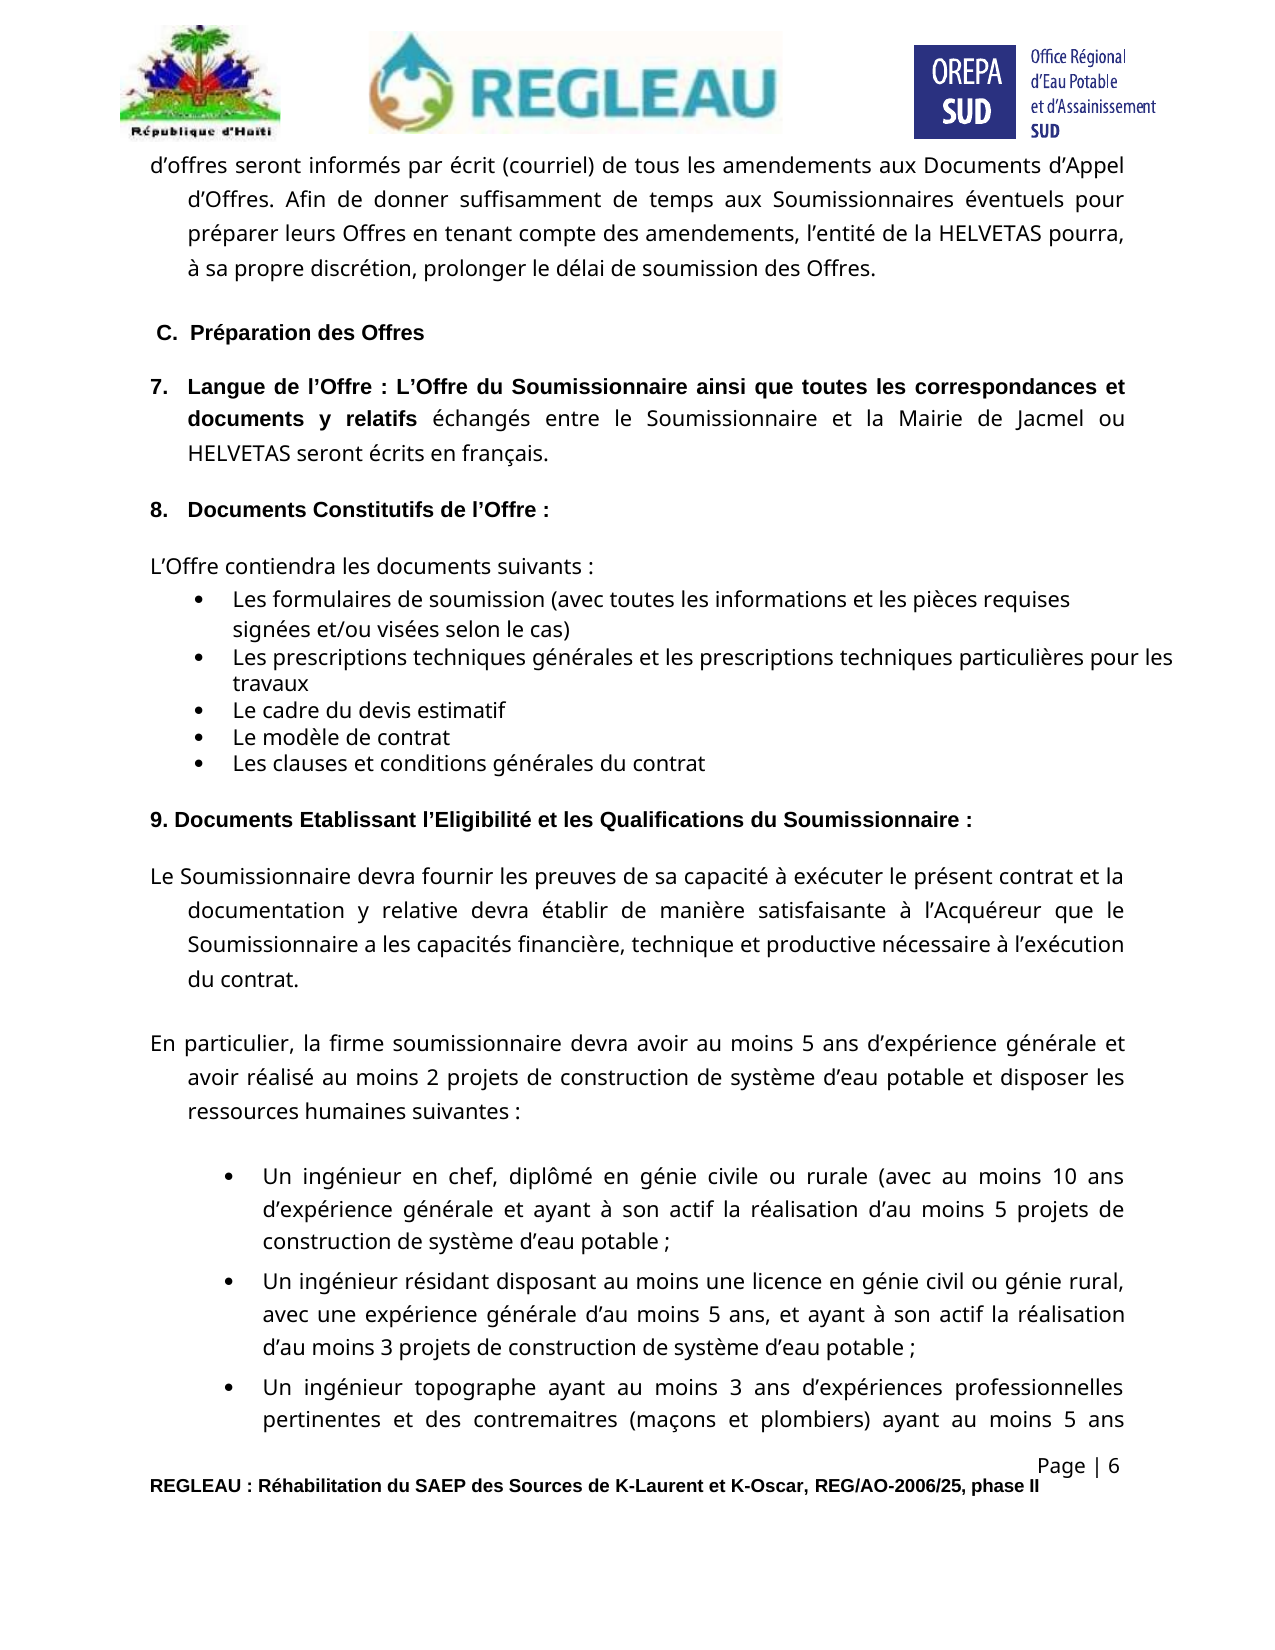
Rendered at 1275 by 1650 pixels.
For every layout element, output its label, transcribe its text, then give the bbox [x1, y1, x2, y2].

list Le modèle de contrat [195, 724, 1237, 751]
text En particulier, la firme soumissionnaire devra avoir au moins 5 ans d’expérience générale et avoir réalisé au moins 2 projets de construction de système d’eau potable et disposer les ressources humaines suivantes : [150, 1028, 1126, 1126]
list Les prescriptions techniques générales et les prescriptions techniques particulières pour les travaux [195, 644, 1237, 697]
list Langue de l’Offre : L’Offre du Soumissionnaire ainsi que toutes les correspondances et documents y relatifs échangés entre le Soumissionnaire et la Mairie de Jacmel ou HELVETAS seront écrits en français. [150, 374, 1126, 467]
list Le cadre du devis estimatif [195, 697, 1237, 724]
text d’offres seront informés par écrit (courriel) de tous les amendements aux Documents d’Appel d’Offres. Afin de donner suffisamment de temps aux Soumissionnaires éventuels pour préparer leurs Offres en tenant compte des amendements, l’entité de la HELVETAS pourra, à sa propre discrétion, prolonger le délai de soumission des Offres. [150, 150, 1126, 282]
subtitle Préparation des Offres [156, 320, 1237, 345]
picture [368, 31, 783, 134]
subtitle Documents Etablissant l’Eligibilité et les Qualifications du Soumissionnaire : [150, 807, 1237, 832]
picture [120, 25, 281, 142]
text Le Soumissionnaire devra fournir les preuves de sa capacité à exécuter le présent contrat et la documentation y relative devra établir de manière satisfaisante à l’Acquéreur que le Soumissionnaire a les capacités financière, technique et productive nécessaire à l’exécution du contrat. [150, 861, 1126, 993]
subtitle Documents Constitutifs de l’Offre : [150, 497, 1237, 522]
list Les clauses et conditions générales du contrat [195, 751, 1237, 777]
list Un ingénieur résidant disposant au moins une licence en génie civil ou génie rural, avec une expérience générale d’au moins 5 ans, et ayant à son actif la réalisation d’au moins 3 projets de construction de système d’eau potable ; [225, 1266, 1126, 1361]
list Un ingénieur en chef, diplômé en génie civile ou rurale (avec au moins 10 ans d’expérience générale et ayant à son actif la réalisation d’au moins 5 projets de construction de système d’eau potable ; [225, 1161, 1126, 1256]
text L’Offre contiendra les documents suivants : [150, 551, 1237, 581]
list Les formulaires de soumission (avec toutes les informations et les pièces requises signées et/ou visées selon le cas) [195, 584, 1126, 644]
